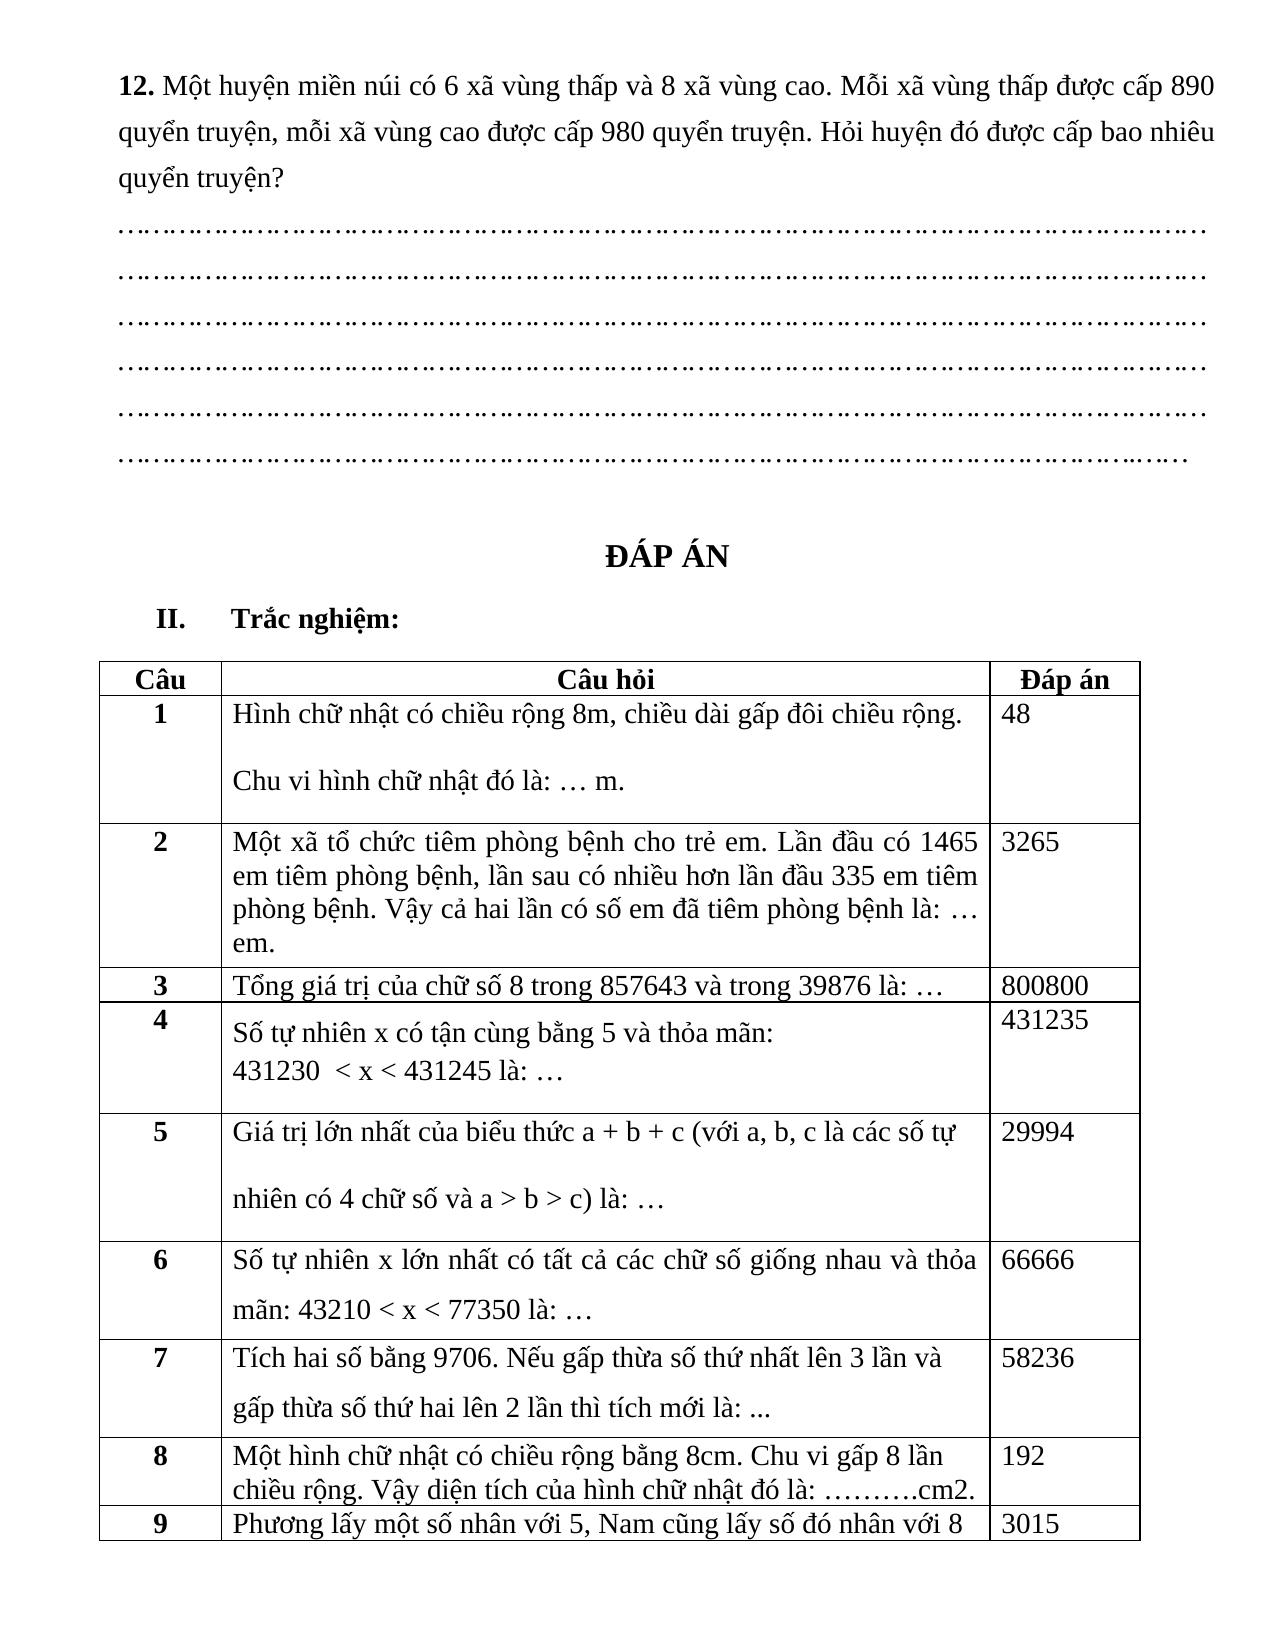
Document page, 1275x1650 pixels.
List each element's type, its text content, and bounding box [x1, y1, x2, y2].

table_cell 3015 [991, 1506, 1139, 1540]
table_cell 5 [100, 1114, 221, 1241]
table_cell Giá trị lớn nhất của biểu thức a + b + c (với a, b, c là các số tự nhiên có 4 chữ số và a > b > c) là: … [222, 1114, 989, 1241]
list Trắc nghiệm: [156, 601, 1216, 635]
table_cell 431235 [991, 1003, 1139, 1113]
table_cell 800800 [991, 968, 1139, 1001]
table_cell 29994 [991, 1114, 1139, 1241]
text ……………………………………………………………………………………………………………………………………………………………………………………………………………………………………………………………………………………………………………………………………………………………………………………………………………………………………………………………………………………………………………………………………………………………………………………………………………………………………………………………………………………….…… [118, 197, 1216, 472]
table_cell 7 [100, 1340, 221, 1437]
table_cell Tổng giá trị của chữ số 8 trong 857643 và trong 39876 là: … [222, 968, 989, 1001]
table_cell 3265 [991, 824, 1139, 967]
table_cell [222, 1506, 989, 1540]
table_cell Số tự nhiên x lớn nhất có tất cả các chữ số giống nhau và thỏa mãn: 43210 < x < 77350 là: … [222, 1242, 989, 1339]
table_cell Hình chữ nhật có chiều rộng 8m, chiều dài gấp đôi chiều rộng. Chu vi hình chữ nhật đó là: … m. [222, 696, 989, 823]
table_cell Tích hai số bằng 9706. Nếu gấp thừa số thứ nhất lên 3 lần và gấp thừa số thứ hai lên 2 lần thì tích mới là: ... [222, 1340, 989, 1437]
table_header Câu [100, 662, 221, 695]
text ĐÁP ÁN [118, 536, 1216, 575]
table_header Câu hỏi [222, 662, 989, 695]
table_cell 8 [100, 1438, 221, 1505]
table_cell Một hình chữ nhật có chiều rộng bằng 8cm. Chu vi gấp 8 lần chiều rộng. Vậy diện tích của hình chữ nhật đó là: ……….cm2. [222, 1438, 989, 1505]
table_cell 3 [100, 968, 221, 1001]
table_cell Số tự nhiên x có tận cùng bằng 5 và thỏa mãn: 431230 < x < 431245 là: … [222, 1003, 989, 1113]
table_header Đáp án [991, 662, 1139, 695]
table_cell 6 [100, 1242, 221, 1339]
table_cell 58236 [991, 1340, 1139, 1437]
table_cell 9 [100, 1506, 221, 1540]
table_cell 66666 [991, 1242, 1139, 1339]
table_cell 192 [991, 1438, 1139, 1505]
text 12. Một huyện miền núi có 6 xã vùng thấp và 8 xã vùng cao. Mỗi xã vùng thấp được cấp 890 quyển truyện, mỗi xã vùng cao được cấp 980 quyển truyện. Hỏi huyện đó được cấp bao nhiêu quyển truyện? [118, 59, 1216, 197]
table_cell 1 [100, 696, 221, 823]
table_cell 2 [100, 824, 221, 967]
table_cell 4 [100, 1003, 221, 1113]
table_cell 48 [991, 696, 1139, 823]
table_cell Một xã tổ chức tiêm phòng bệnh cho trẻ em. Lần đầu có 1465 em tiêm phòng bệnh, lần sau có nhiều hơn lần đầu 335 em tiêm phòng bệnh. Vậy cả hai lần có số em đã tiêm phòng bệnh là: … em. [222, 824, 989, 967]
